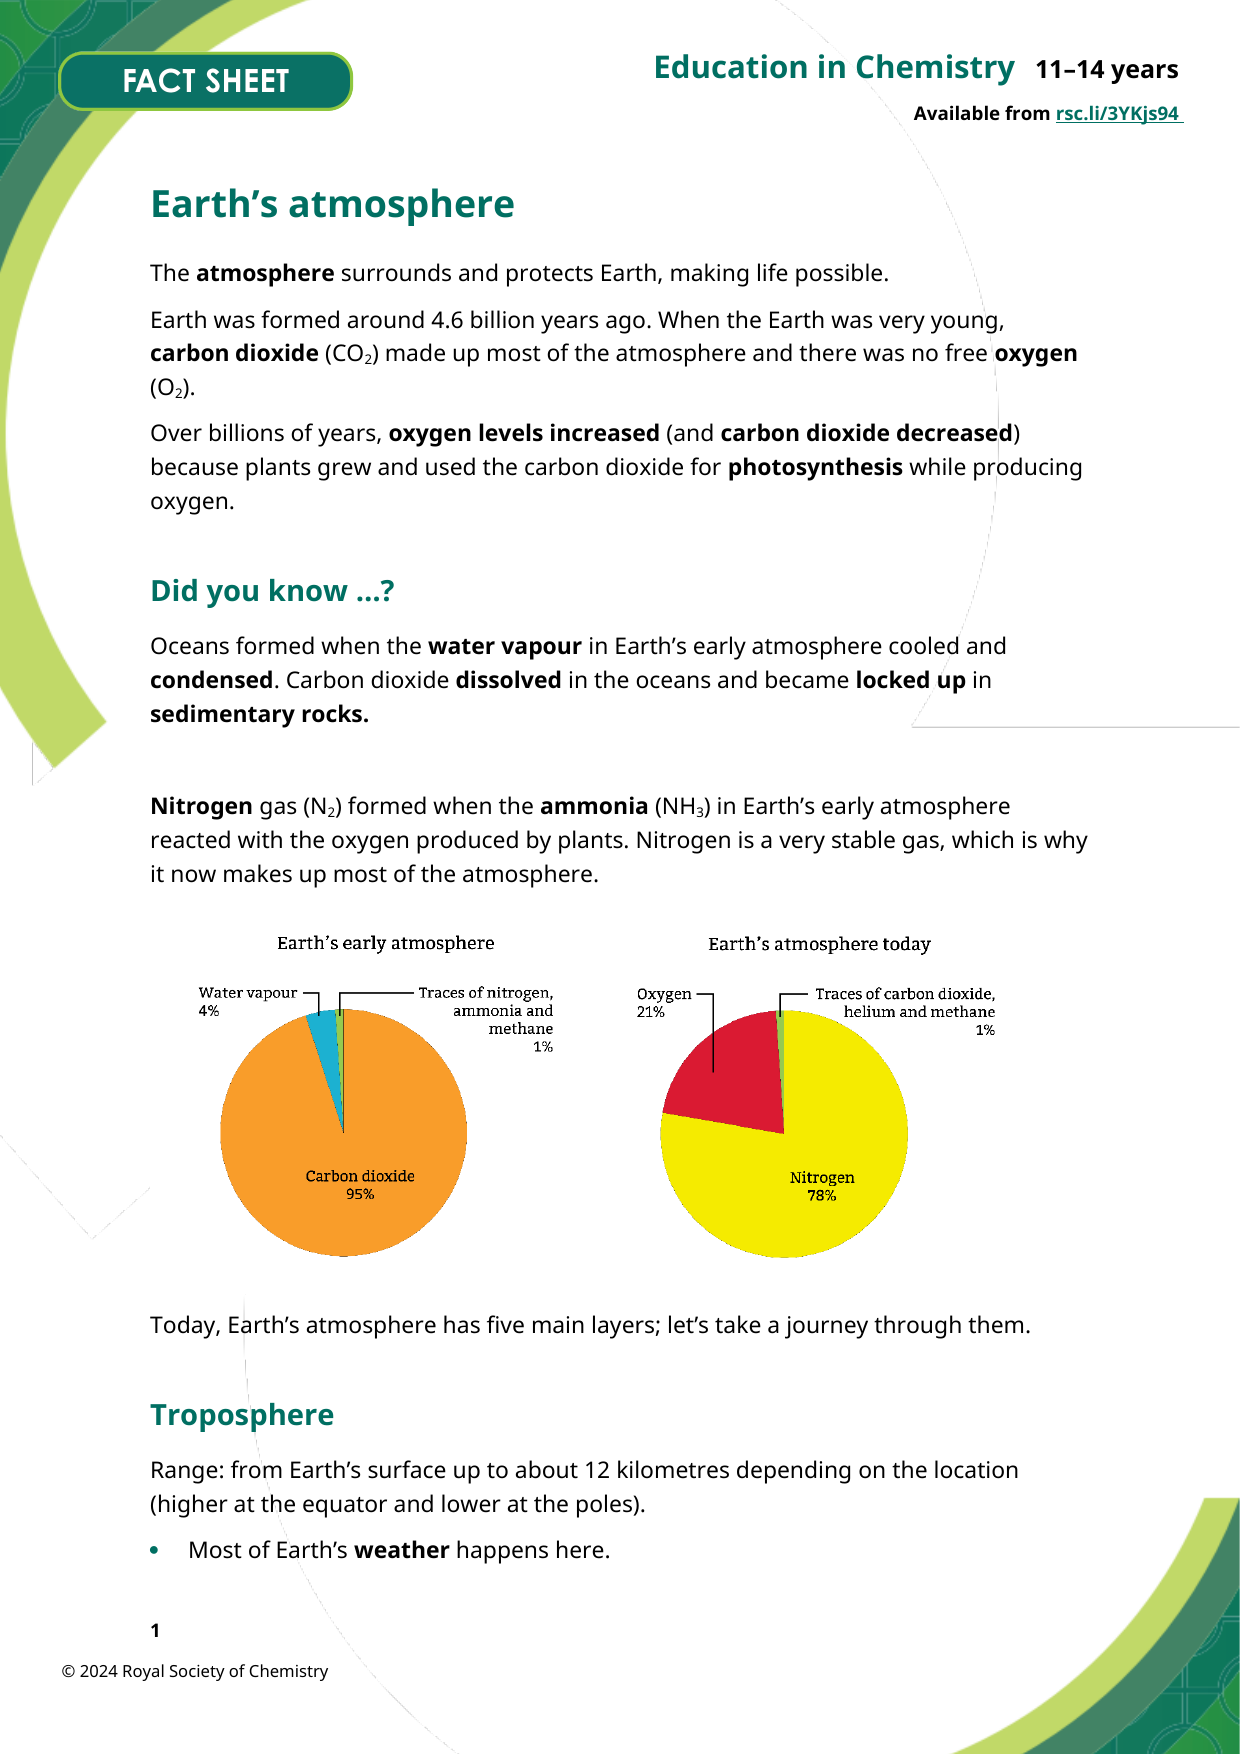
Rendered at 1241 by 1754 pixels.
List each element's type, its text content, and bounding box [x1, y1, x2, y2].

text Nitrogen gas (N2) formed when the ammonia (NH3) in Earth’s early atmosphere reacted with the oxygen produced by plants. Nitrogen is a very stable gas, which is why it now makes up most of the atmosphere. [150, 790, 1090, 889]
list Most of Earth’s weather happens here. [150, 1534, 1090, 1565]
text Earth was formed around 4.6 billion years ago. When the Earth was very young, carbon dioxide (CO2) made up most of the atmosphere and there was no free oxygen (O2). [150, 303, 1090, 402]
text Did you know …? [150, 571, 1090, 610]
text Troposphere [150, 1394, 1090, 1434]
text Oceans formed when the water vapour in Earth’s early atmosphere cooled and condensed. Carbon dioxide dissolved in the oceans and became locked up in sedimentary rocks. [150, 630, 1090, 729]
picture [45, 40, 364, 123]
text The atmosphere surrounds and protects Earth, making life possible. [150, 257, 1090, 288]
text Today, Earth’s atmosphere has five main layers; let’s take a journey through them. [150, 1309, 1090, 1340]
text Range: from Earth’s surface up to about 12 kilometres depending on the location (higher at the equator and lower at the poles). [150, 1454, 1090, 1519]
picture [150, 903, 1047, 1294]
text Earth’s atmosphere [150, 177, 1164, 228]
text Over billions of years, oxygen levels increased (and carbon dioxide decreased) because plants grew and used the carbon dioxide for photosynthesis while producing oxygen. [150, 417, 1090, 516]
